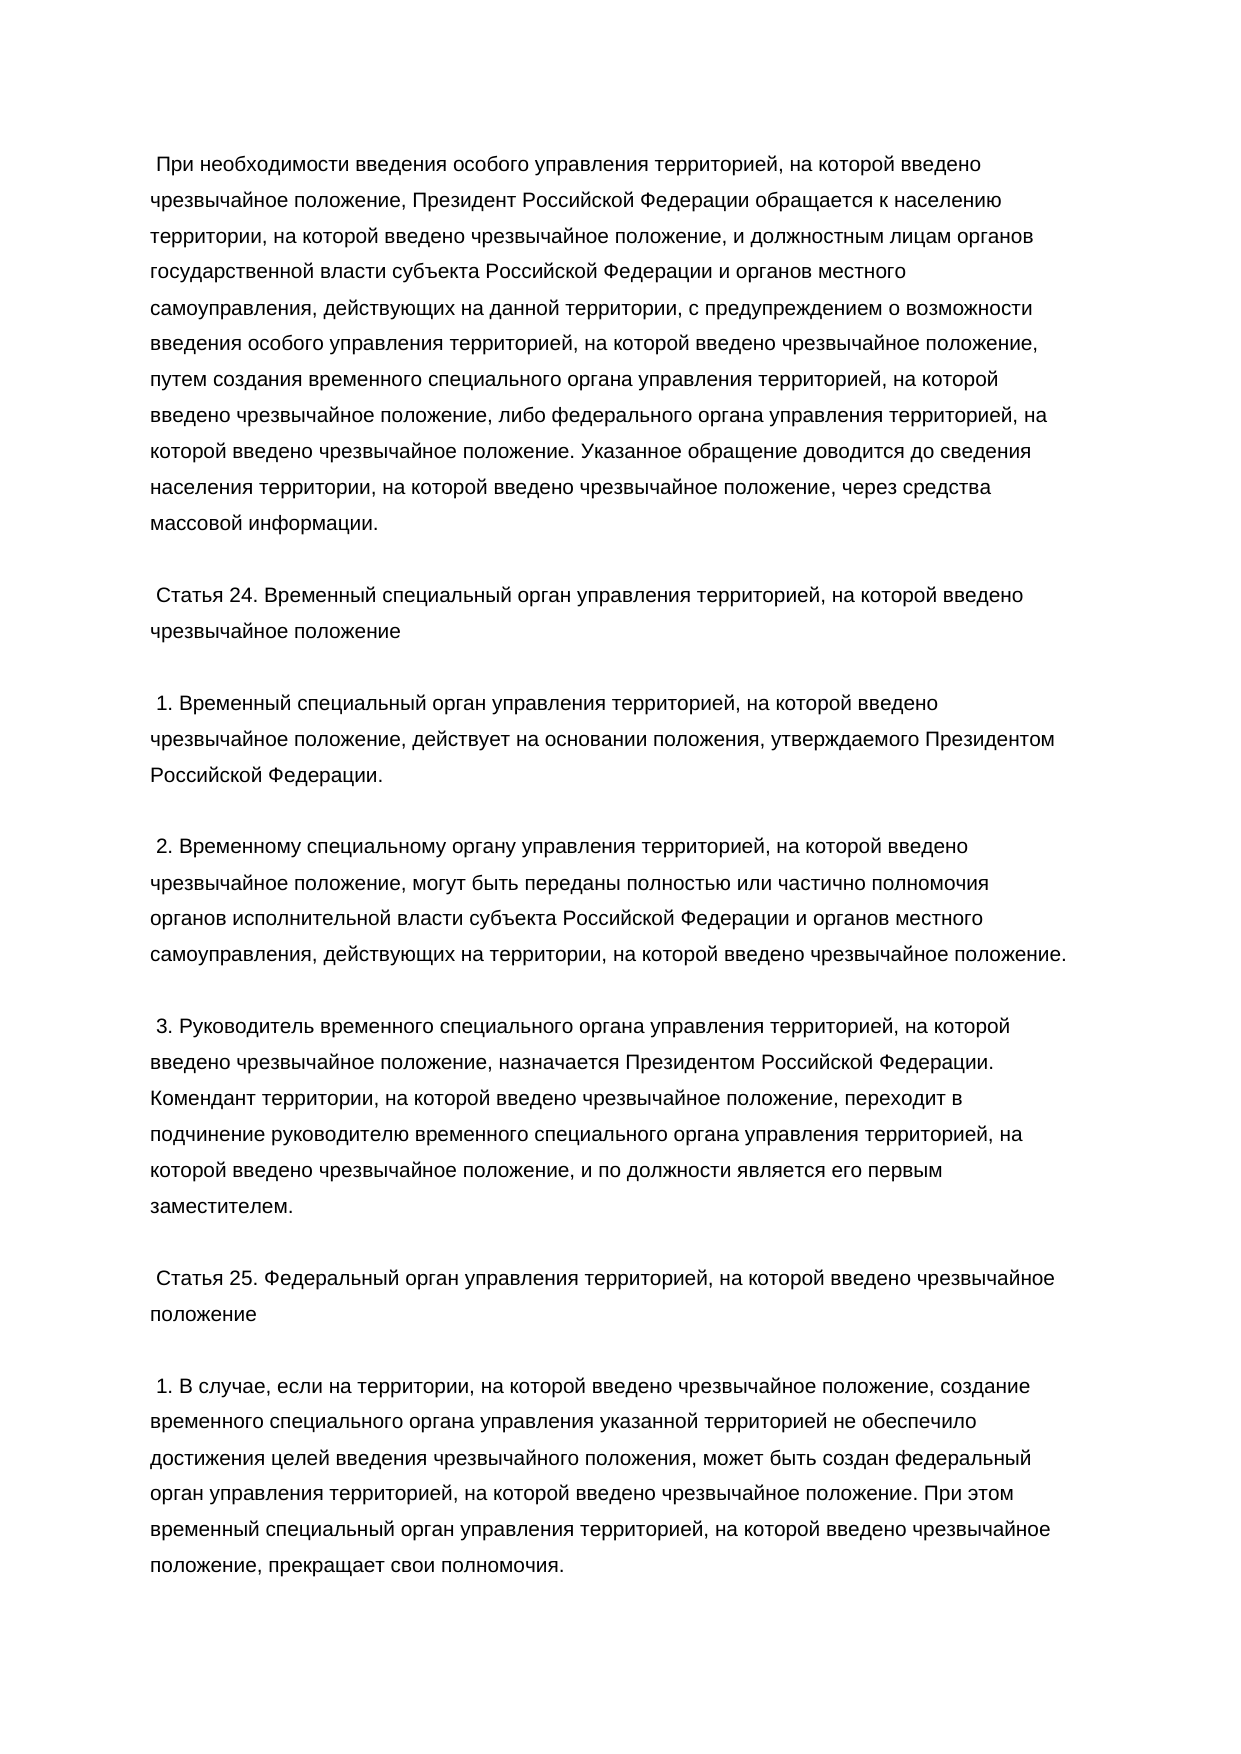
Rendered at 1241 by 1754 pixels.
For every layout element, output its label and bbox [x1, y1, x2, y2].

table_cell [140, 150, 1078, 1577]
